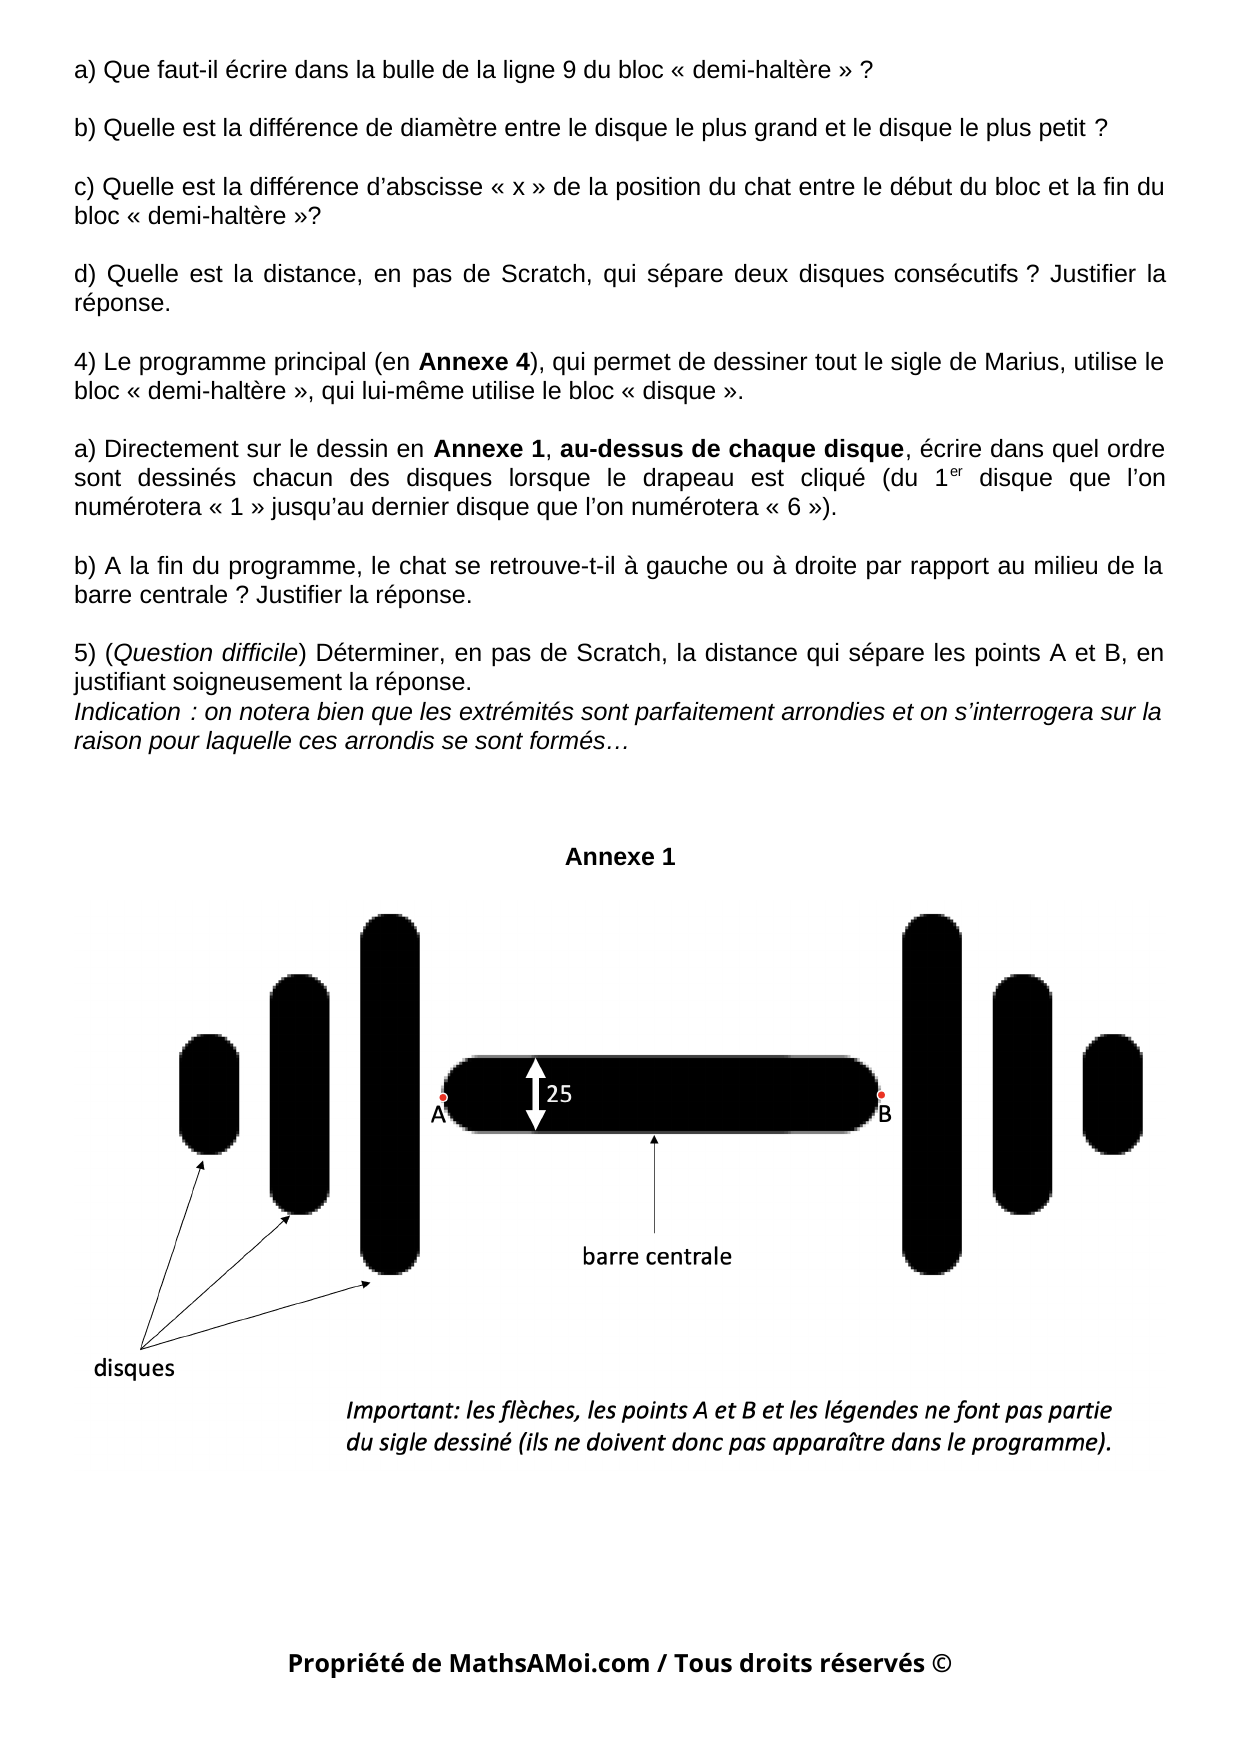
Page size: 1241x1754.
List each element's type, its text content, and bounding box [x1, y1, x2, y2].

text Indication : on notera bien que les extrémités sont parfaitement arrondies et on s’interrogera sur la raison pour laquelle ces arrondis se sont formés… [74, 696, 1166, 754]
text d) Quelle est la distance, en pas de Scratch, qui sépare deux disques consécutifs ? Justifier la réponse. [74, 259, 1166, 317]
text c) Quelle est la différence d’abscisse « x » de la position du chat entre le début du bloc et la fin du bloc « demi-haltère »? [74, 171, 1166, 229]
picture [73, 900, 1167, 1471]
text 4) Le programme principal (en Annexe 4), qui permet de dessiner tout le sigle de Marius, utilise le bloc « demi-haltère », qui lui-même utilise le bloc « disque ». [74, 346, 1166, 404]
text a) Que faut-il écrire dans la bulle de la ligne 9 du bloc « demi-haltère » ? [74, 55, 1166, 84]
text Annexe 1 [74, 842, 1166, 871]
text b) Quelle est la différence de diamètre entre le disque le plus grand et le disque le plus petit ? [74, 113, 1166, 142]
text b) A la fin du programme, le chat se retrouve-t-il à gauche ou à droite par rapport au milieu de la barre centrale ? Justifier la réponse. [74, 550, 1166, 609]
text 5) (Question difficile) Déterminer, en pas de Scratch, la distance qui sépare les points A et B, en justifiant soigneusement la réponse. [74, 638, 1166, 696]
text a) Directement sur le dessin en Annexe 1, au-dessus de chaque disque, écrire dans quel ordre sont dessinés chacun des disques lorsque le drapeau est cliqué (du 1er disque que l’on numérotera « 1 » jusqu’au dernier disque que l’on numérotera « 6 »). [74, 434, 1166, 521]
